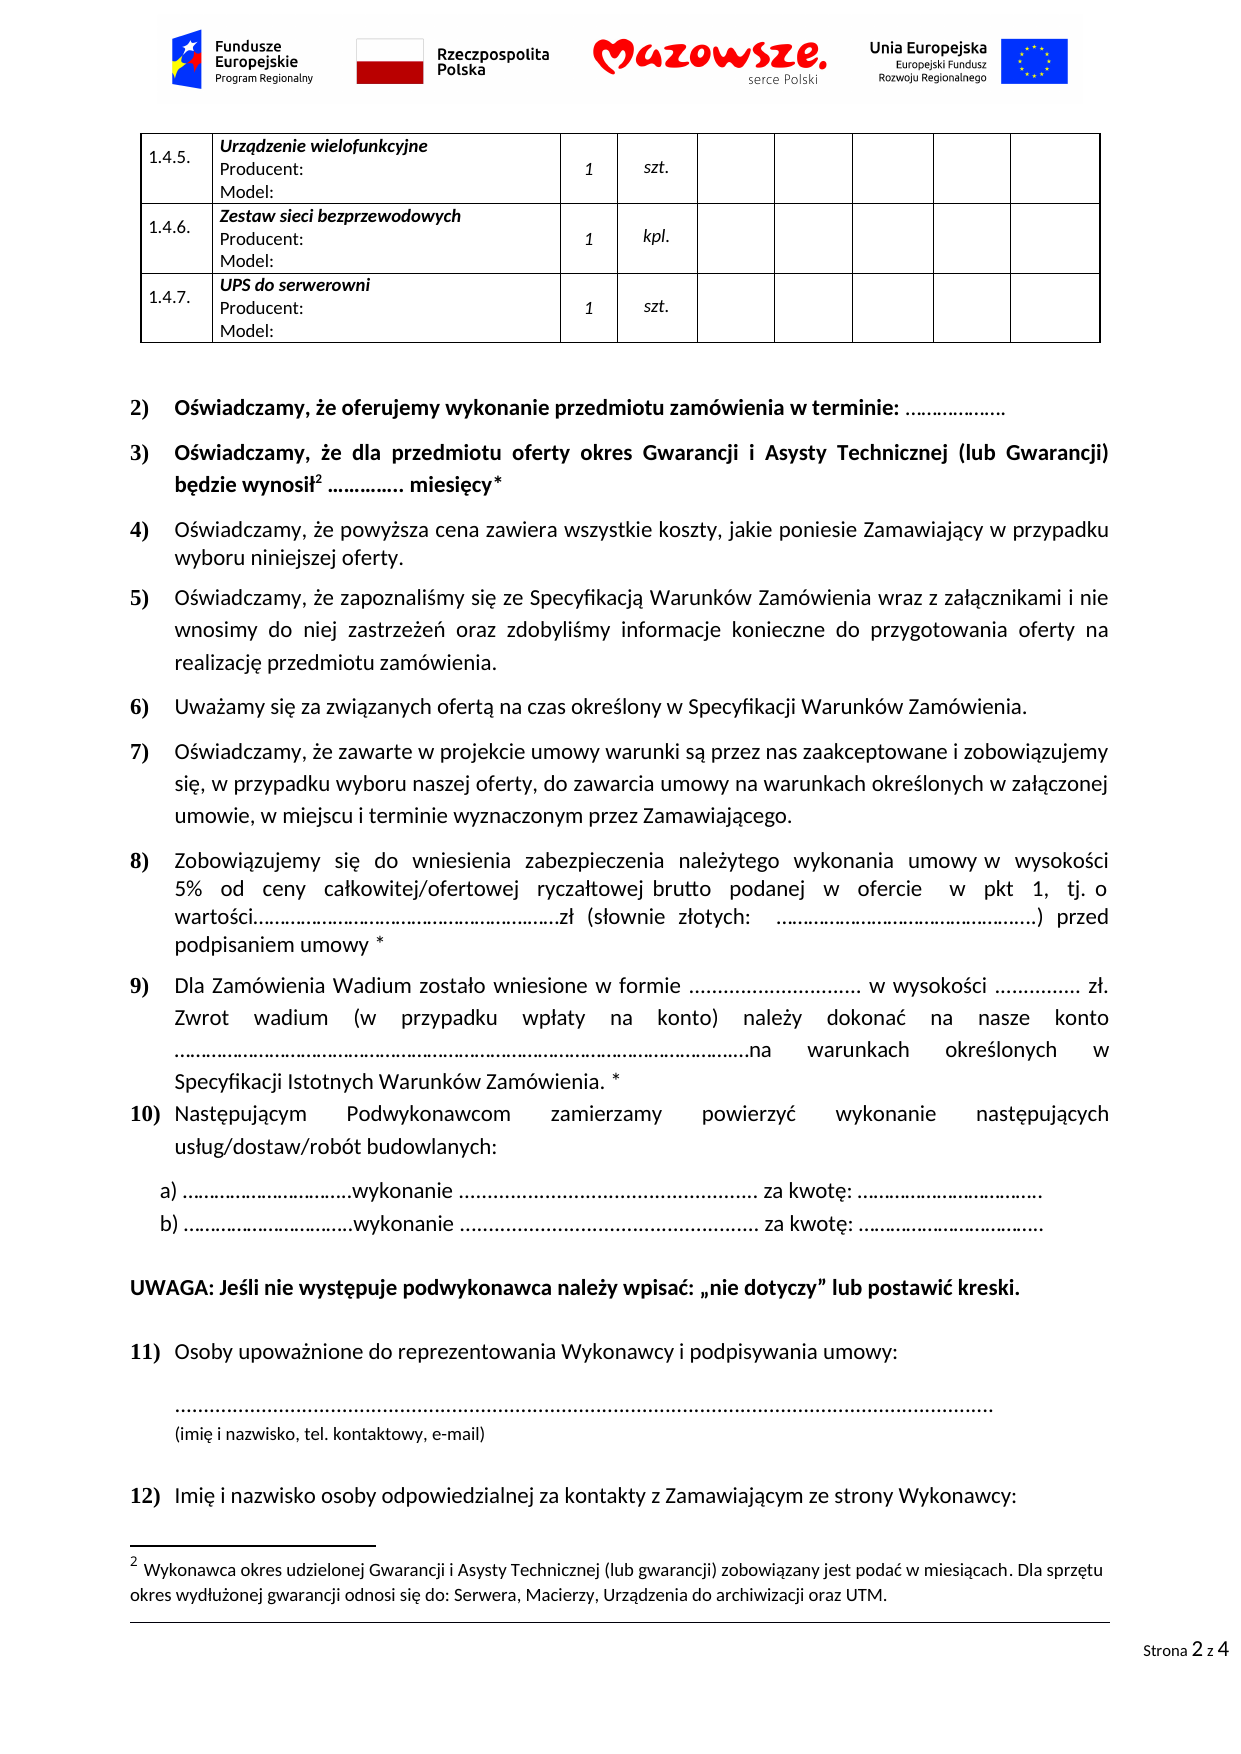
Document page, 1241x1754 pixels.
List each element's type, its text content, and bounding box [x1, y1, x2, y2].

table_cell [142, 274, 212, 342]
list Dla Zamówienia Wadium zostało wniesione w formie .............................. w wysokości ............... zł. Zwrot wadium (w przypadku wpłaty na konto) należy dokonać na nasze konto …………………………………………………………………………………………….…na warunkach określonych w Specyfikacji Istotnych Warunków Zamówienia. * [130, 971, 1110, 1095]
table_cell Zestaw sieci bezprzewodowych Producent: Model: [213, 204, 560, 272]
table_cell [1011, 274, 1099, 342]
table_cell [775, 274, 852, 342]
list Oświadczamy, że dla przedmiotu oferty okres Gwarancji i Asysty Technicznej (lub Gwarancji) będzie wynosił ………….. miesięcy* [130, 438, 1110, 498]
list Następującym Podwykonawcom zamierzamy powierzyć wykonanie następujących usług/dostaw/robót budowlanych: [130, 1099, 1110, 1160]
list Oświadczamy, że zapoznaliśmy się ze Specyfikacją Warunków Zamówienia wraz z załącznikami i nie wnosimy do niej zastrzeżeń oraz zdobyliśmy informacje konieczne do przygotowania oferty na realizację przedmiotu zamówienia. [130, 583, 1110, 676]
list Uważamy się za związanych ofertą na czas określony w Specyfikacji Warunków Zamówienia. [130, 692, 1110, 721]
table_cell Urządzenie wielofunkcyjne Producent: Model: [213, 134, 560, 203]
table_cell [775, 204, 852, 272]
table_cell [142, 134, 212, 203]
list Oświadczamy, że zawarte w projekcie umowy warunki są przez nas zaakceptowane i zobowiązujemy się, w przypadku wyboru naszej oferty, do zawarcia umowy na warunkach określonych w załączonej umowie, w miejscu i terminie wyznaczonym przez Zamawiającego. [130, 737, 1110, 829]
text b) …………………………..wykonanie .................................................... za kwotę: …………………………….. [130, 1209, 1110, 1237]
table_cell 1 [561, 134, 617, 203]
table_cell [934, 134, 1010, 203]
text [130, 1390, 1110, 1418]
text a) …………………………..wykonanie .................................................... za kwotę: …………………………….. [130, 1176, 1110, 1204]
picture [157, 14, 1083, 104]
table_cell UPS do serwerowni Producent: Model: [213, 274, 560, 342]
table_cell szt. [618, 134, 697, 203]
table_cell [142, 204, 212, 272]
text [130, 1423, 1110, 1446]
table_cell [934, 274, 1010, 342]
table_cell 1 [561, 274, 617, 342]
table_cell kpl. [618, 204, 697, 272]
list Imię i nazwisko osoby odpowiedzialnej za kontakty z Zamawiającym ze strony Wykonawcy: [130, 1481, 1110, 1509]
list Oświadczamy, że oferujemy wykonanie przedmiotu zamówienia w terminie: ………………. [130, 393, 1110, 421]
table_cell [775, 134, 852, 203]
table_cell [698, 274, 774, 342]
list Zobowiązujemy się do wniesienia zabezpieczenia należytego wykonania umowy w wysokości 5% od ceny całkowitej/ofertowej ryczałtowej brutto podanej w ofercie w pkt 1, tj. o wartości…………………………………………….……zł (słownie złotych: ………………………………………....) przed podpisaniem umowy * [130, 846, 1110, 958]
table_cell [853, 274, 933, 342]
list Osoby upoważnione do reprezentowania Wykonawcy i podpisywania umowy: [130, 1337, 1110, 1365]
table_cell [1011, 204, 1099, 272]
table_cell [1011, 134, 1099, 203]
table_cell [853, 204, 933, 272]
text UWAGA: Jeśli nie występuje podwykonawca należy wpisać: „nie dotyczy” lub postawić kreski. [130, 1273, 1110, 1301]
table_cell [698, 134, 774, 203]
table_cell [934, 204, 1010, 272]
table_cell szt. [618, 274, 697, 342]
table_cell [698, 204, 774, 272]
table_cell [853, 134, 933, 203]
list Oświadczamy, że powyższa cena zawiera wszystkie koszty, jakie poniesie Zamawiający w przypadku wyboru niniejszej oferty. [130, 515, 1110, 571]
table_cell 1 [561, 204, 617, 272]
